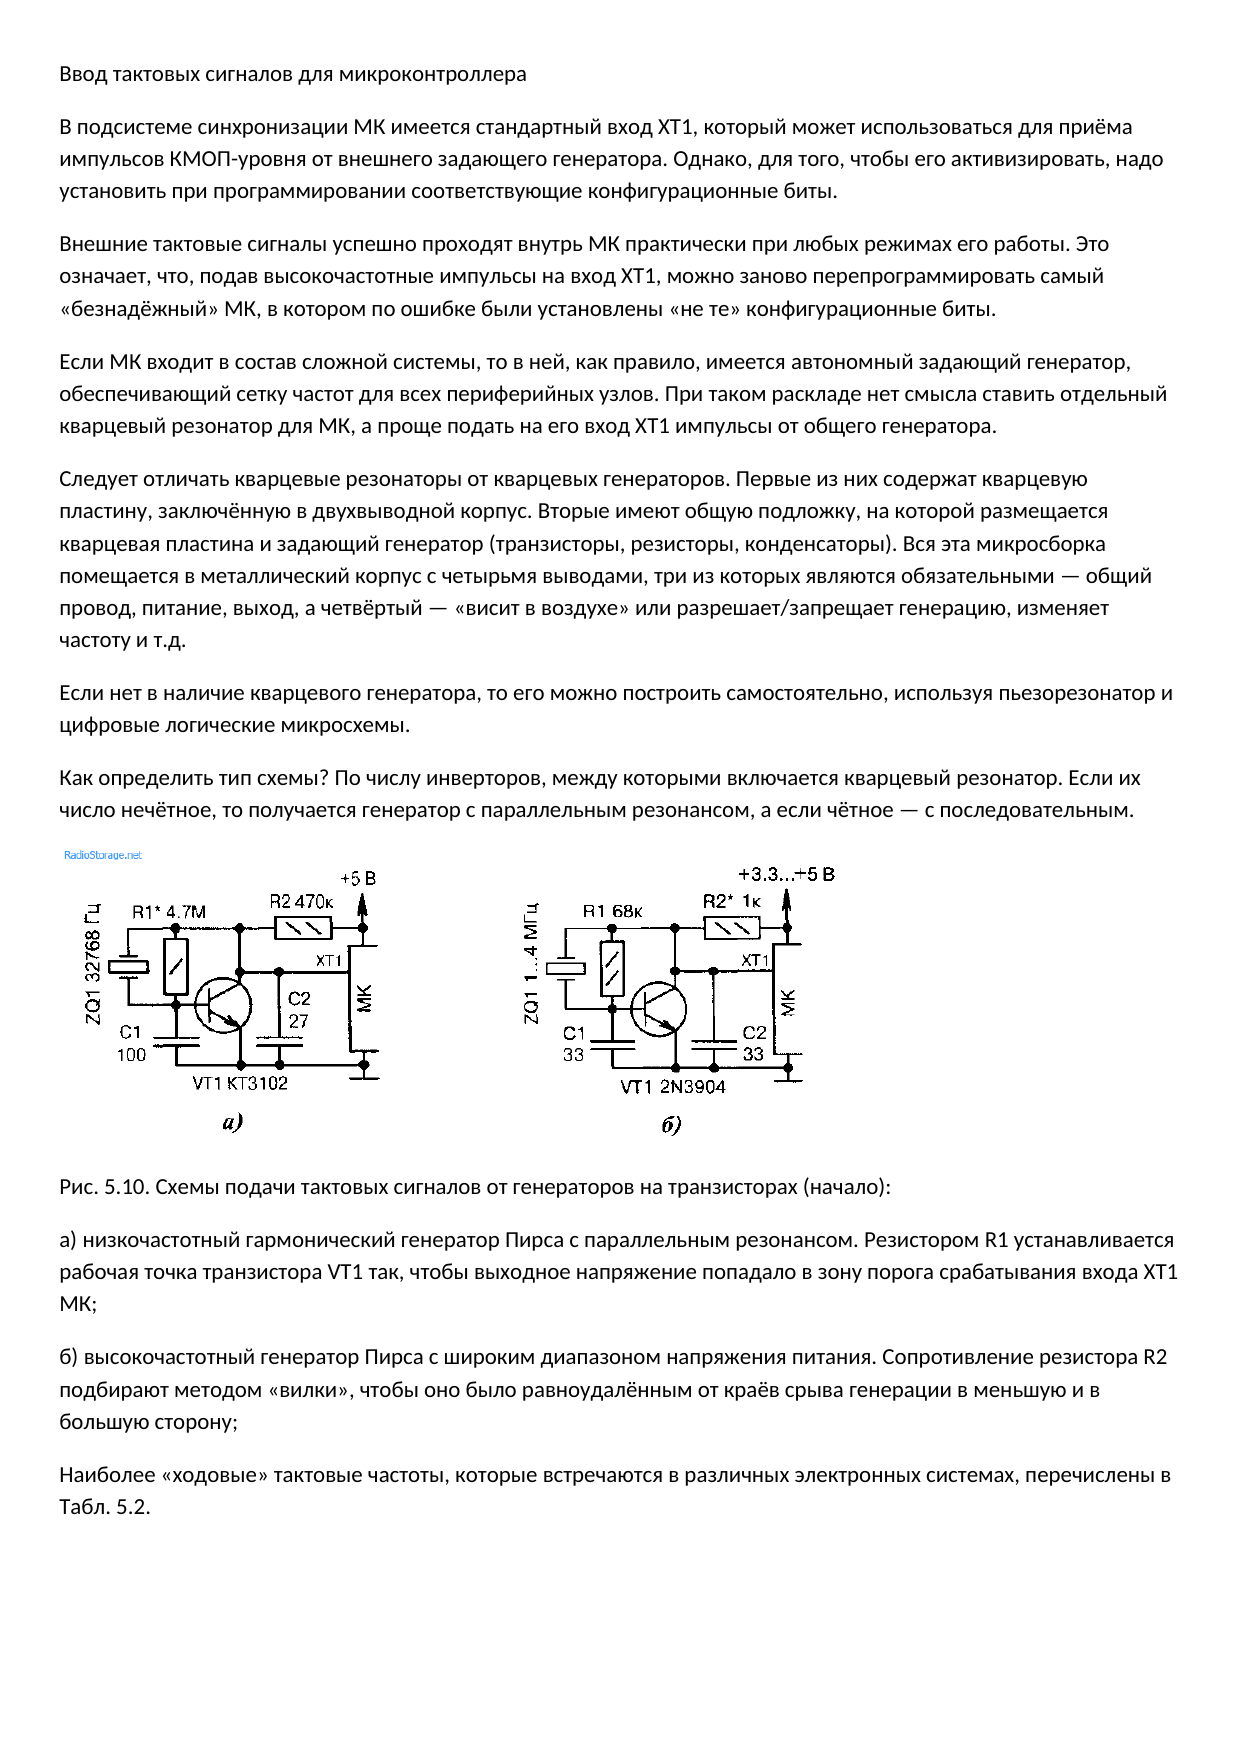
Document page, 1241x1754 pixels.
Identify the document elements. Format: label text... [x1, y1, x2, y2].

picture [59, 848, 841, 1147]
text Наиболее «ходовые» тактовые частоты, которые встречаются в различных электронных системах, перечислены в Табл. 5.2. [59, 1460, 1181, 1520]
text Если МК входит в состав сложной системы, то в ней, как правило, имеется автономный задающий генератор, обеспечивающий сетку частот для всех периферийных узлов. При таком раскладе нет смысла ставить отдельный кварцевый резонатор для МК, а проще подать на его вход ХТ1 импульсы от общего генератора. [59, 347, 1181, 439]
text Как определить тип схемы? По числу инверторов, между которыми включается кварцевый резонатор. Если их число нечётное, то получается генератор с параллельным резонансом, а если чётное — с последовательным. [59, 763, 1181, 824]
text В подсистеме синхронизации МК имеется стандартный вход ХТ1, который может использоваться для приёма импульсов КМОП-уровня от внешнего задающего генератора. Однако, для того, чтобы его активизировать, надо установить при программировании соответствующие конфигурационные биты. [59, 112, 1181, 204]
text Ввод тактовых сигналов для микроконтроллера [59, 59, 1181, 87]
text Внешние тактовые сигналы успешно проходят внутрь МК практически при любых режимах его работы. Это означает, что, подав высокочастотные импульсы на вход ХТ1, можно заново перепрограммировать самый «безнадёжный» МК, в котором по ошибке были установлены «не те» конфигурационные биты. [59, 229, 1181, 322]
text а) низкочастотный гармонический генератор Пирса с параллельным резонансом. Резистором R1 устанавливается рабочая точка транзистора VT1 так, чтобы выходное напряжение попадало в зону порога срабатывания входа ХТ1 МК; [59, 1225, 1181, 1317]
text б) высокочастотный генератор Пирса с широким диапазоном напряжения питания. Сопротивление резистора R2 подбирают методом «вилки», чтобы оно было равноудалённым от краёв срыва генерации в меньшую и в большую сторону; [59, 1342, 1181, 1435]
text Если нет в наличие кварцевого генератора, то его можно построить самостоятельно, используя пьезорезонатор и цифровые логические микросхемы. [59, 678, 1181, 738]
text Рис. 5.10. Схемы подачи тактовых сигналов от генераторов на транзисторах (начало): [59, 1172, 1181, 1200]
text Следует отличать кварцевые резонаторы от кварцевых генераторов. Первые из них содержат кварцевую пластину, заключённую в двухвыводной корпус. Вторые имеют общую подложку, на которой размещается кварцевая пластина и задающий генератор (транзисторы, резисторы, конденсаторы). Вся эта микросборка помещается в металлический корпус с четырьмя выводами, три из которых являются обязательными — общий провод, питание, выход, а четвёртый — «висит в воздухе» или разрешает/запрещает генерацию, изменяет частоту и т.д. [59, 464, 1181, 653]
